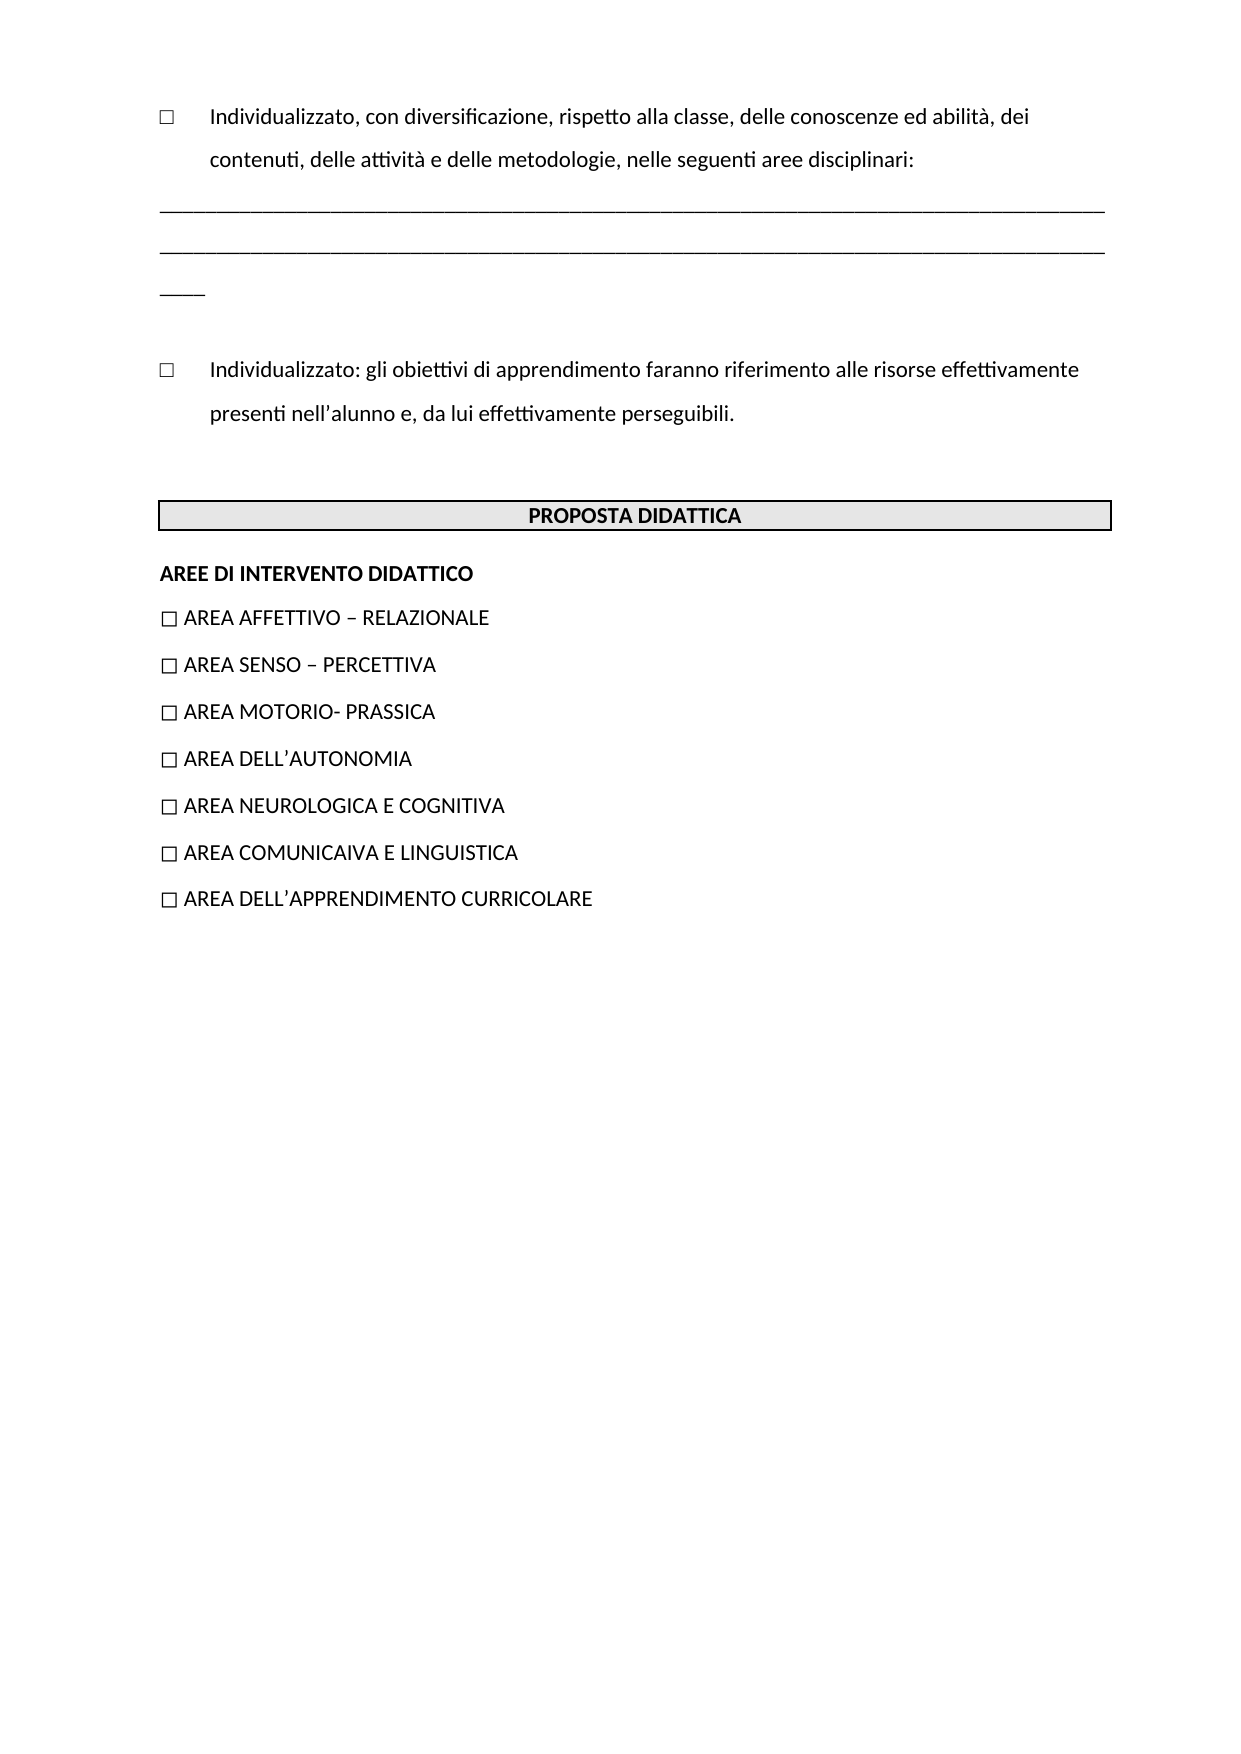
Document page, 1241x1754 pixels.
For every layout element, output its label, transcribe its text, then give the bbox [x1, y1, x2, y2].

text ◻ AREA AFFETTIVO – RELAZIONALE [159, 601, 1110, 632]
text ◻ AREA NEUROLOGICA E COGNITIVA [159, 788, 1110, 820]
text ◻ AREA DELL’AUTONOMIA [159, 742, 1110, 773]
list Individualizzato: gli obiettivi di apprendimento faranno riferimento alle risorse effettivamente presenti nell’alunno e, da lui effettivamente perseguibili. [159, 356, 1110, 427]
text ◻ AREA COMUNICAIVA E LINGUISTICA [159, 835, 1110, 867]
text ◻ AREA DELL’APPRENDIMENTO CURRICOLARE [159, 882, 1110, 913]
list Individualizzato, con diversificazione, rispetto alla classe, delle conoscenze ed abilità, dei contenuti, delle attività e delle metodologie, nelle seguenti aree disciplinari: [159, 102, 1110, 174]
text ◻ AREA SENSO – PERCETTIVA [159, 648, 1110, 679]
text ◻ AREA MOTORIO- PRASSICA [159, 695, 1110, 726]
text PROPOSTA DIDATTICA [160, 502, 1110, 529]
text AREE DI INTERVENTO DIDATTICO [159, 559, 1110, 587]
